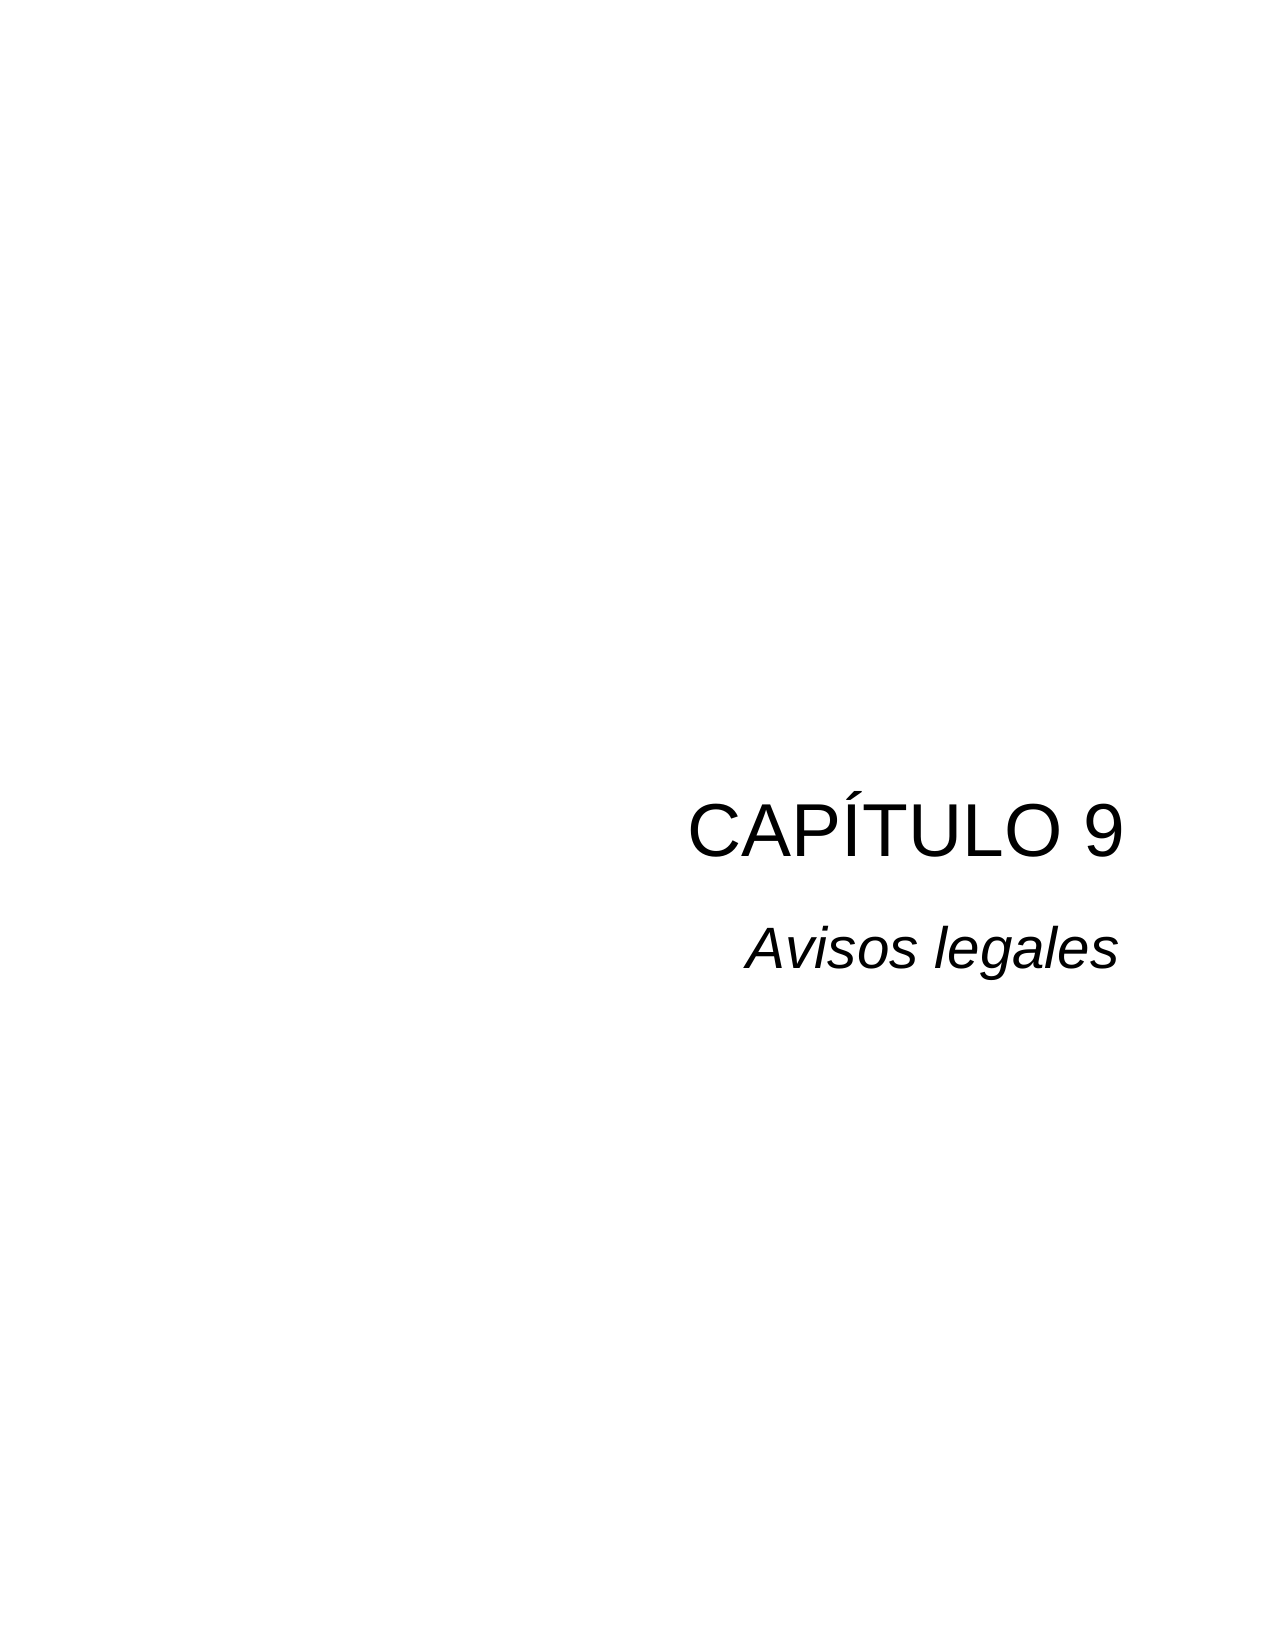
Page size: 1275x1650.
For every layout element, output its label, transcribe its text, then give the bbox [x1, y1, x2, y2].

text Avisos legales [150, 914, 1125, 981]
text Capítulo 9 [150, 786, 1125, 872]
